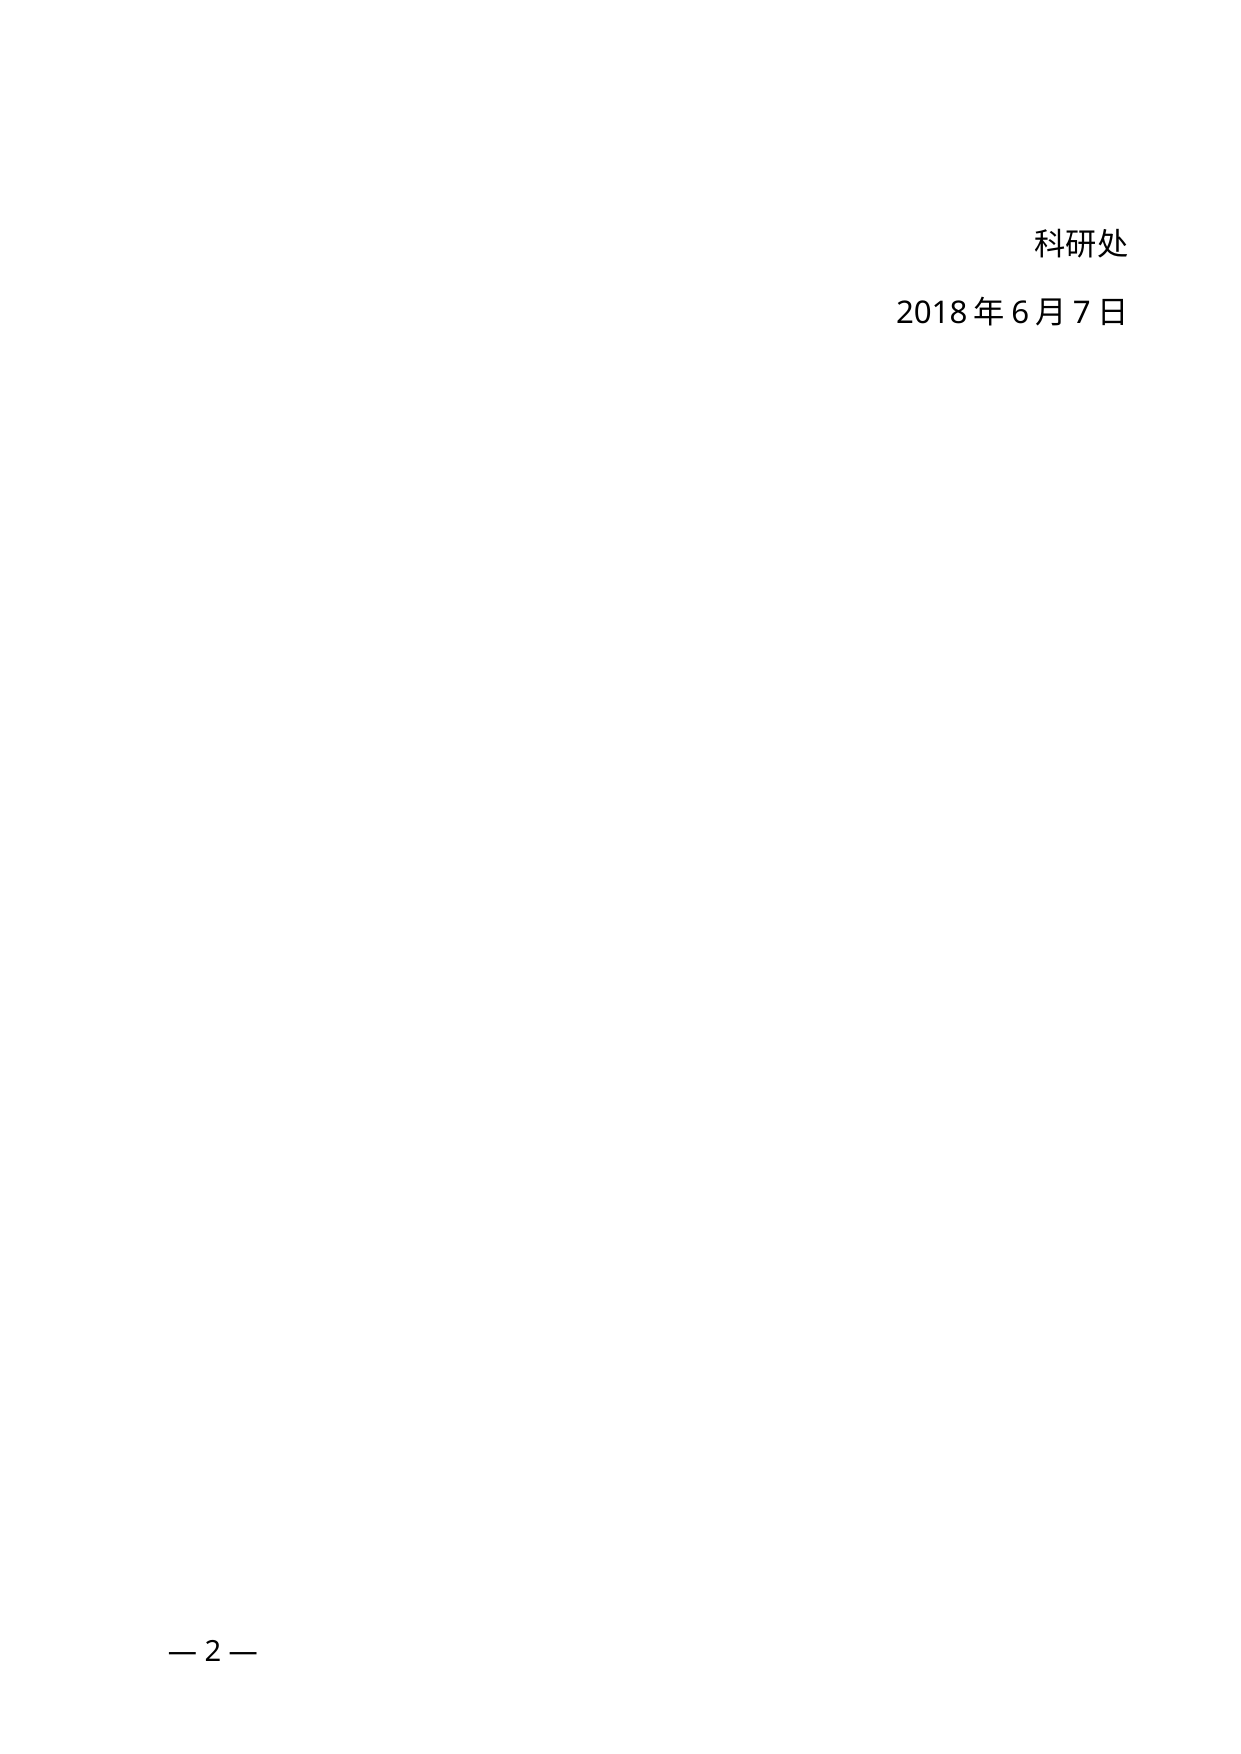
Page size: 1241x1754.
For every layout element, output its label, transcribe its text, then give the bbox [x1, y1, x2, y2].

text 科研处 [124, 219, 1128, 265]
text 2018年6月7日 [124, 265, 1128, 355]
